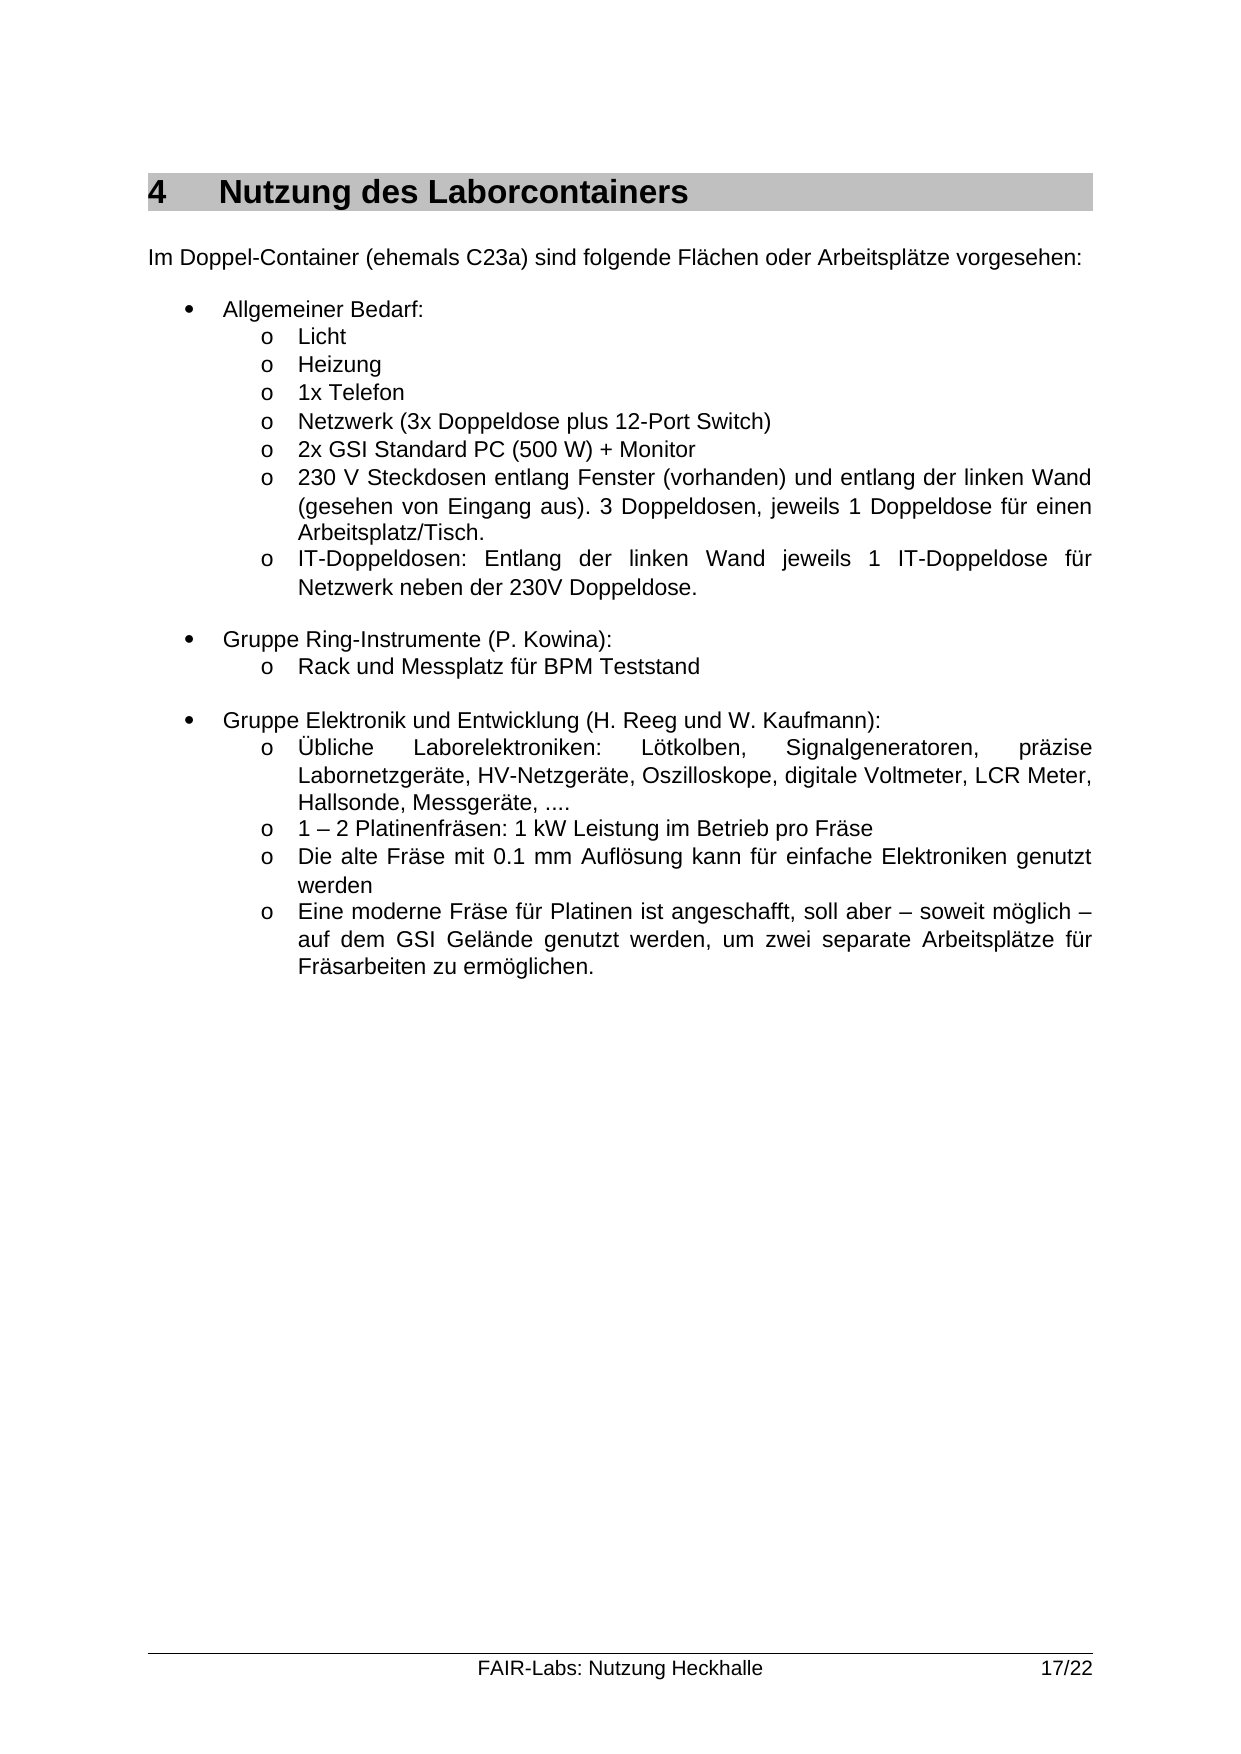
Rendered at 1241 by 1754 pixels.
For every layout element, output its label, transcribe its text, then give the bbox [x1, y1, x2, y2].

list 1 – 2 Platinenfräsen: 1 kW Leistung im Betrieb pro Fräse [260, 815, 1093, 843]
list Gruppe Elektronik und Entwicklung (H. Reeg und W. Kaufmann): [185, 707, 1093, 734]
list Übliche Laborelektroniken: Lötkolben, Signalgeneratoren, präzise Labornetzgeräte, HV-Netzgeräte, Oszilloskope, digitale Voltmeter, LCR Meter, Hallsonde, Messgeräte, .... [260, 734, 1093, 815]
list Die alte Fräse mit 0.1 mm Auflösung kann für einfache Elektroniken genutzt werden [260, 843, 1093, 898]
list Rack und Messplatz für BPM Teststand [260, 653, 1093, 681]
subtitle Nutzung des Laborcontainers [148, 173, 1093, 211]
list Licht [260, 323, 1093, 351]
list Allgemeiner Bedarf: [185, 296, 1093, 323]
list IT-Doppeldosen: Entlang der linken Wand jeweils 1 IT-Doppeldose für Netzwerk neben der 230V Doppeldose. [260, 545, 1093, 600]
list Heizung [260, 351, 1093, 379]
list 230 V Steckdosen entlang Fenster (vorhanden) und entlang der linken Wand (gesehen von Eingang aus). 3 Doppeldosen, jeweils 1 Doppeldose für einen Arbeitsplatz/Tisch. [260, 464, 1093, 545]
text Im Doppel-Container (ehemals C23a) sind folgende Flächen oder Arbeitsplätze vorgesehen: [148, 244, 1093, 270]
list Netzwerk (3x Doppeldose plus 12-Port Switch) [260, 408, 1093, 436]
list 2x GSI Standard PC (500 W) + Monitor [260, 436, 1093, 464]
list 1x Telefon [260, 379, 1093, 408]
list Gruppe Ring-Instrumente (P. Kowina): [185, 626, 1093, 653]
list Eine moderne Fräse für Platinen ist angeschafft, soll aber – soweit möglich – auf dem GSI Gelände genutzt werden, um zwei separate Arbeitsplätze für Fräsarbeiten zu ermöglichen. [260, 898, 1093, 979]
